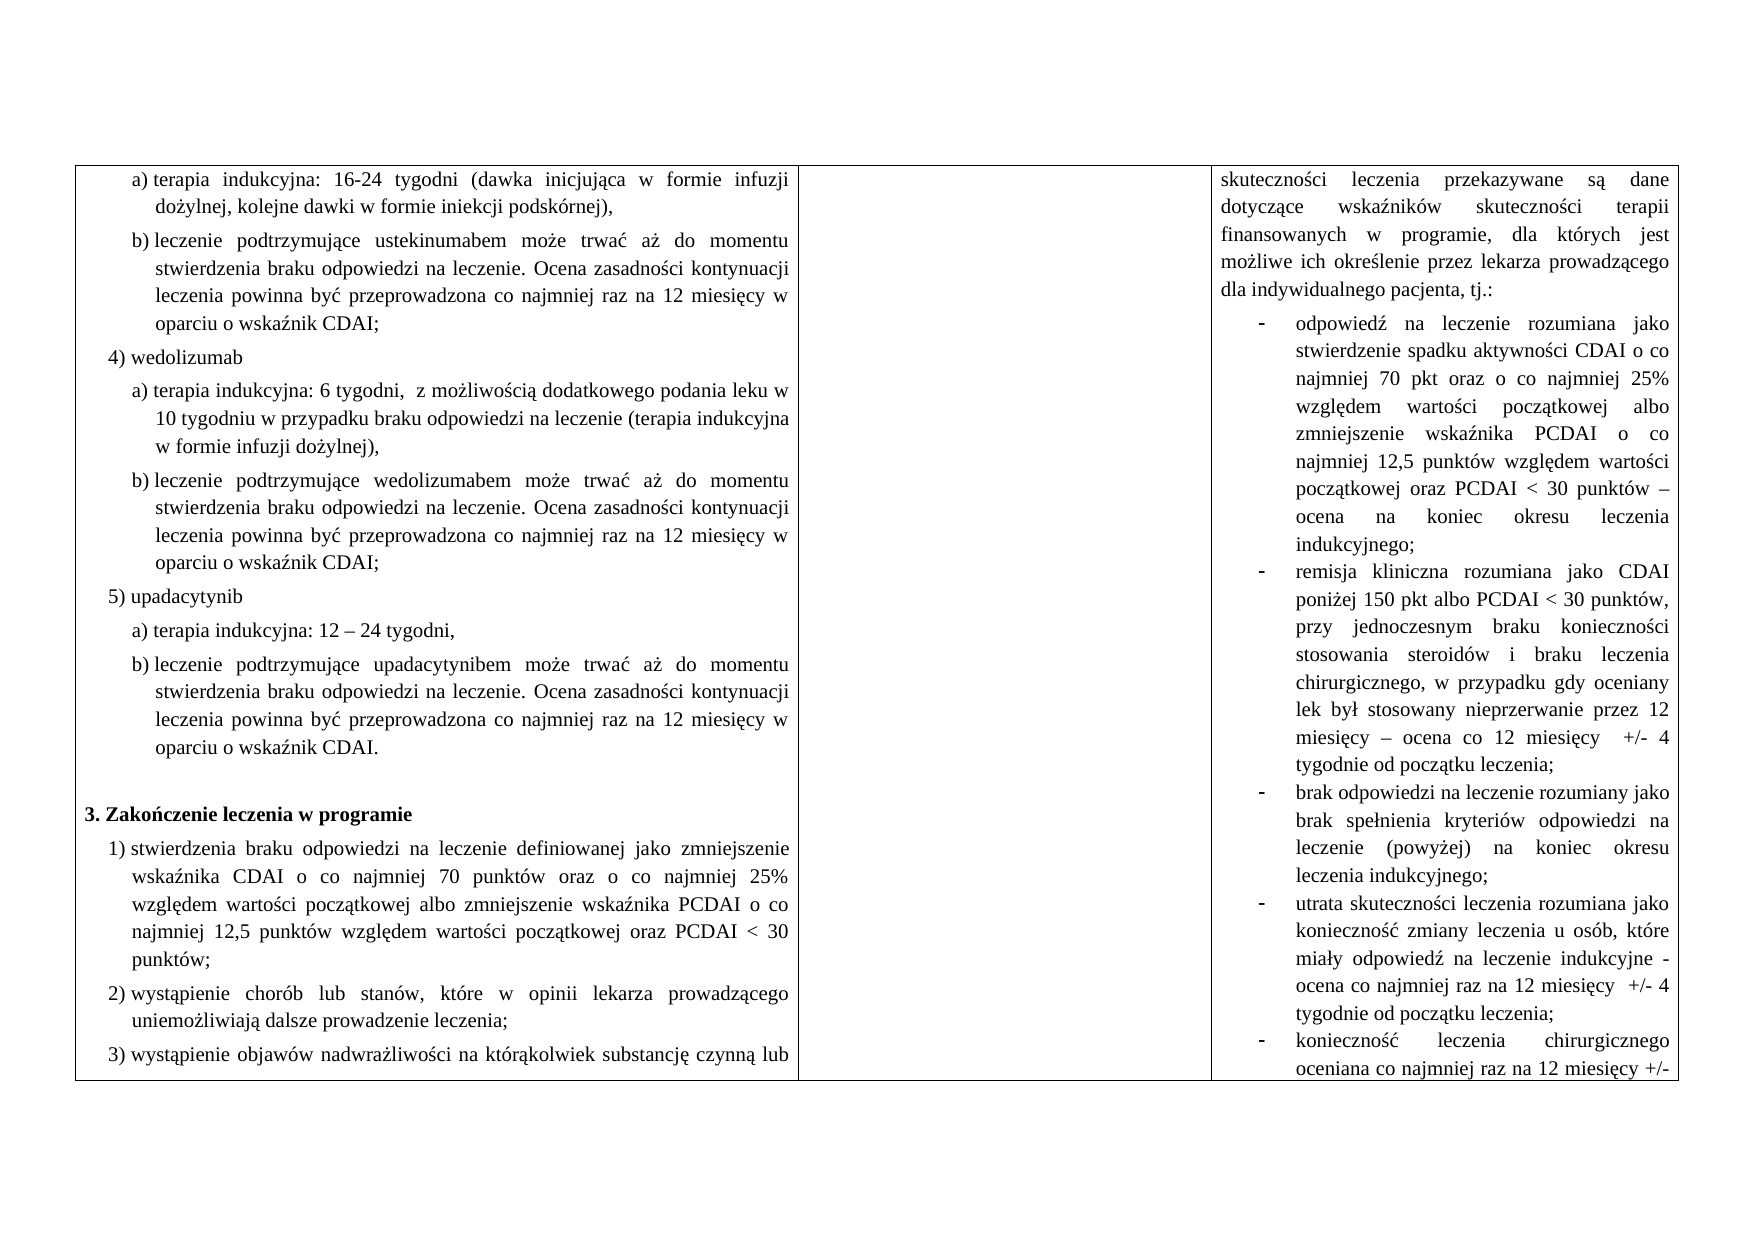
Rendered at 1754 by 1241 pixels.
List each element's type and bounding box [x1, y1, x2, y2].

table_cell [799, 166, 1211, 1080]
table_cell [76, 166, 798, 1080]
table_cell [1212, 166, 1678, 1080]
